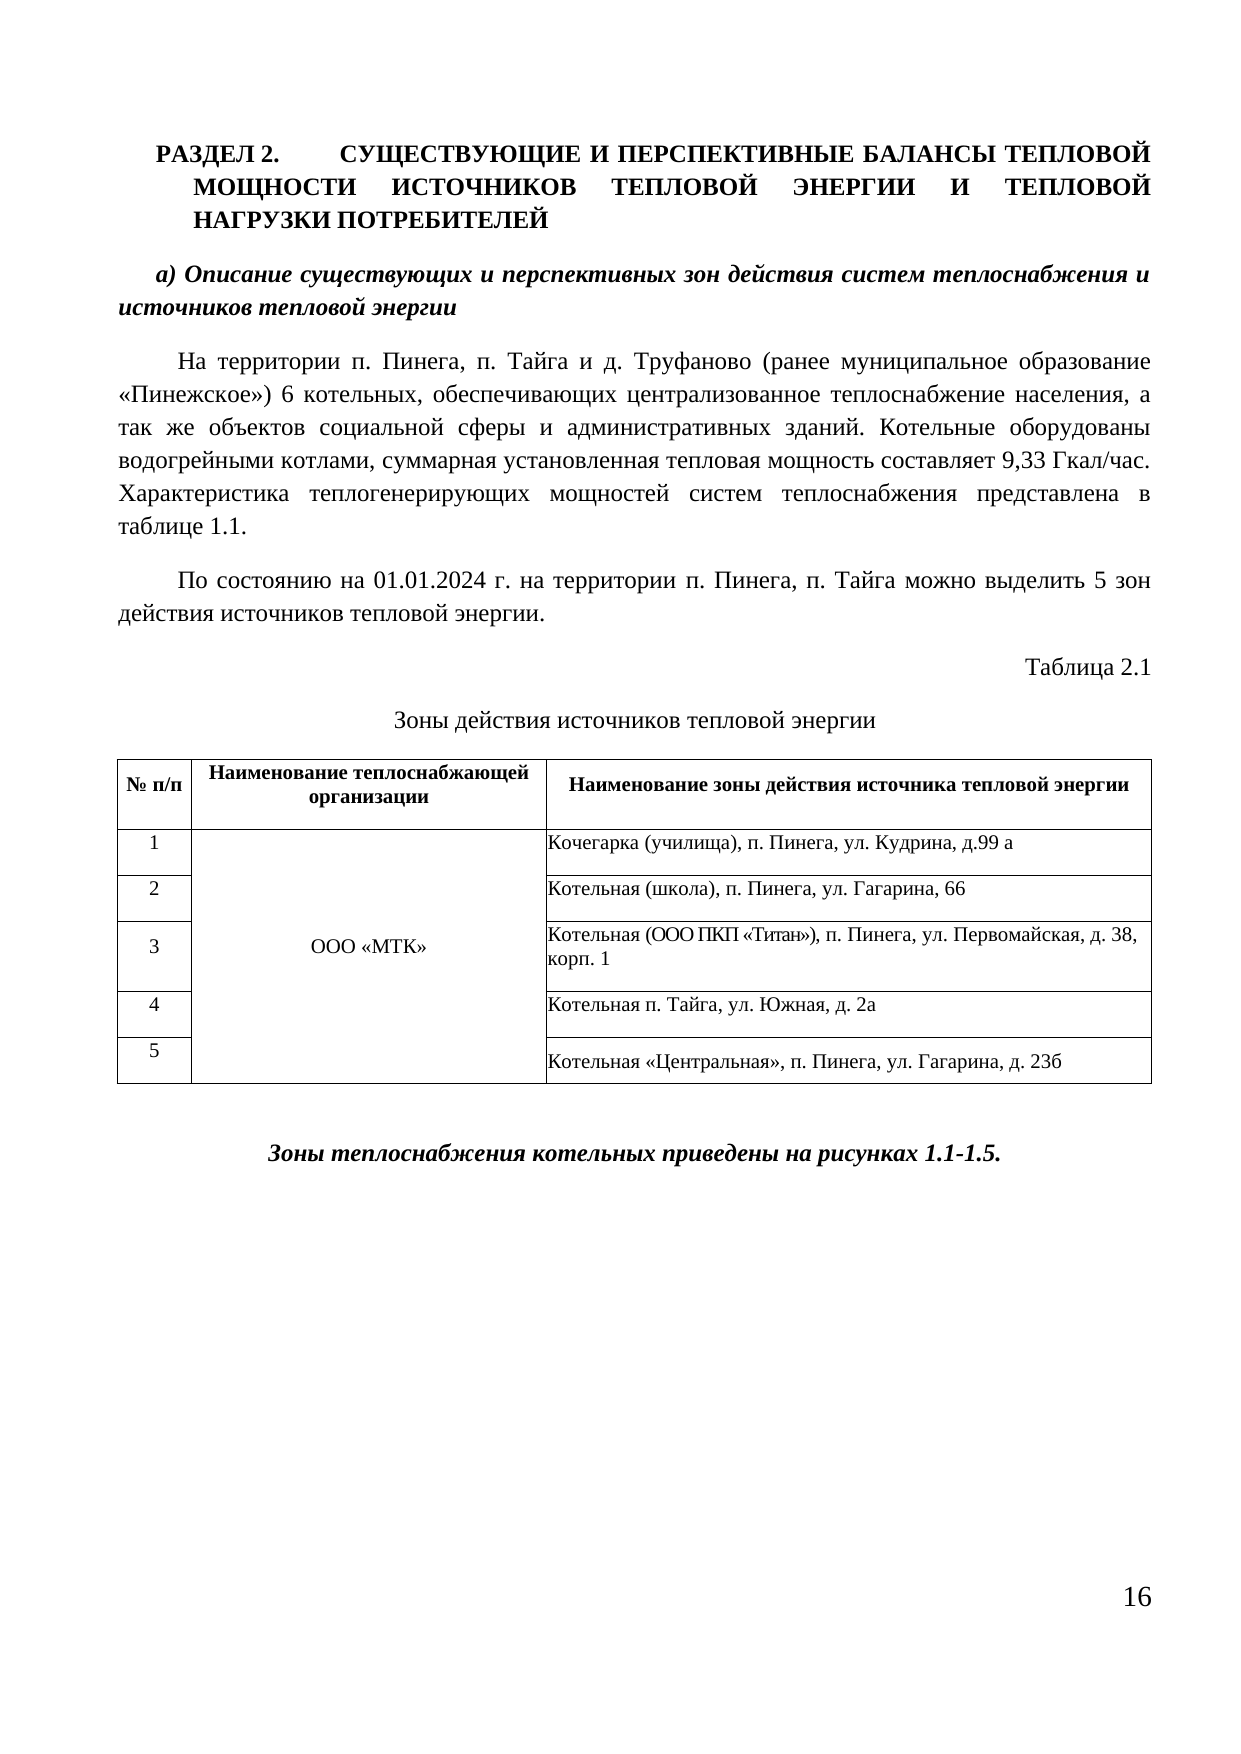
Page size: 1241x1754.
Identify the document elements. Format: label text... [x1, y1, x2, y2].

subtitle СУЩЕСТВУЮЩИЕ И Перспективные балансы тепловой мощности источников тепловой энергии и тепловой нагрузки потребителей [156, 139, 1152, 234]
table_cell Котельная (ООО ПКП «Титан»), п. Пинега, ул. Первомайская, д. 38, корп. 1 [547, 922, 1151, 991]
table_cell Котельная «Центральная», п. Пинега, ул. Гагарина, д. 23б [547, 1038, 1151, 1083]
table_header № п/п [118, 760, 191, 829]
table_cell ООО «МТК» [192, 830, 546, 1083]
table_cell 3 [118, 922, 191, 991]
table_cell 2 [118, 876, 191, 921]
table_cell 1 [118, 830, 191, 875]
text а) Описание существующих и перспективных зон действия систем теплоснабжения и источников тепловой энергии [118, 259, 1152, 321]
table_header Наименование теплоснабжающей организации [192, 760, 546, 829]
text На территории п. Пинега, п. Тайга и д. Труфаново (ранее муниципальное образование «Пинежское») 6 котельных, обеспечивающих централизованное теплоснабжение населения, а так же объектов социальной сферы и административных зданий. Котельные оборудованы водогрейными котлами, суммарная установленная тепловая мощность составляет 9,33 Гкал/час. Характеристика теплогенерирующих мощностей систем теплоснабжения представлена в таблице 1.1. [118, 346, 1152, 539]
table_cell Кочегарка (училища), п. Пинега, ул. Кудрина, д.99 а [547, 830, 1151, 875]
table_header Наименование зоны действия источника тепловой энергии [547, 760, 1151, 829]
table_cell 4 [118, 992, 191, 1037]
text Зоны теплоснабжения котельных приведены на рисунках 1.1-1.5. [118, 1138, 1152, 1167]
text Таблица 2.1 [118, 652, 1152, 680]
text По состоянию на 01.01.2024 г. на территории п. Пинега, п. Тайга можно выделить 5 зон действия источников тепловой энергии. [118, 565, 1152, 626]
table_cell 5 [118, 1038, 191, 1083]
text Зоны действия источников тепловой энергии [118, 705, 1152, 734]
table_cell Котельная (школа), п. Пинега, ул. Гагарина, 66 [547, 876, 1151, 921]
table_cell Котельная п. Тайга, ул. Южная, д. 2а [547, 992, 1151, 1037]
